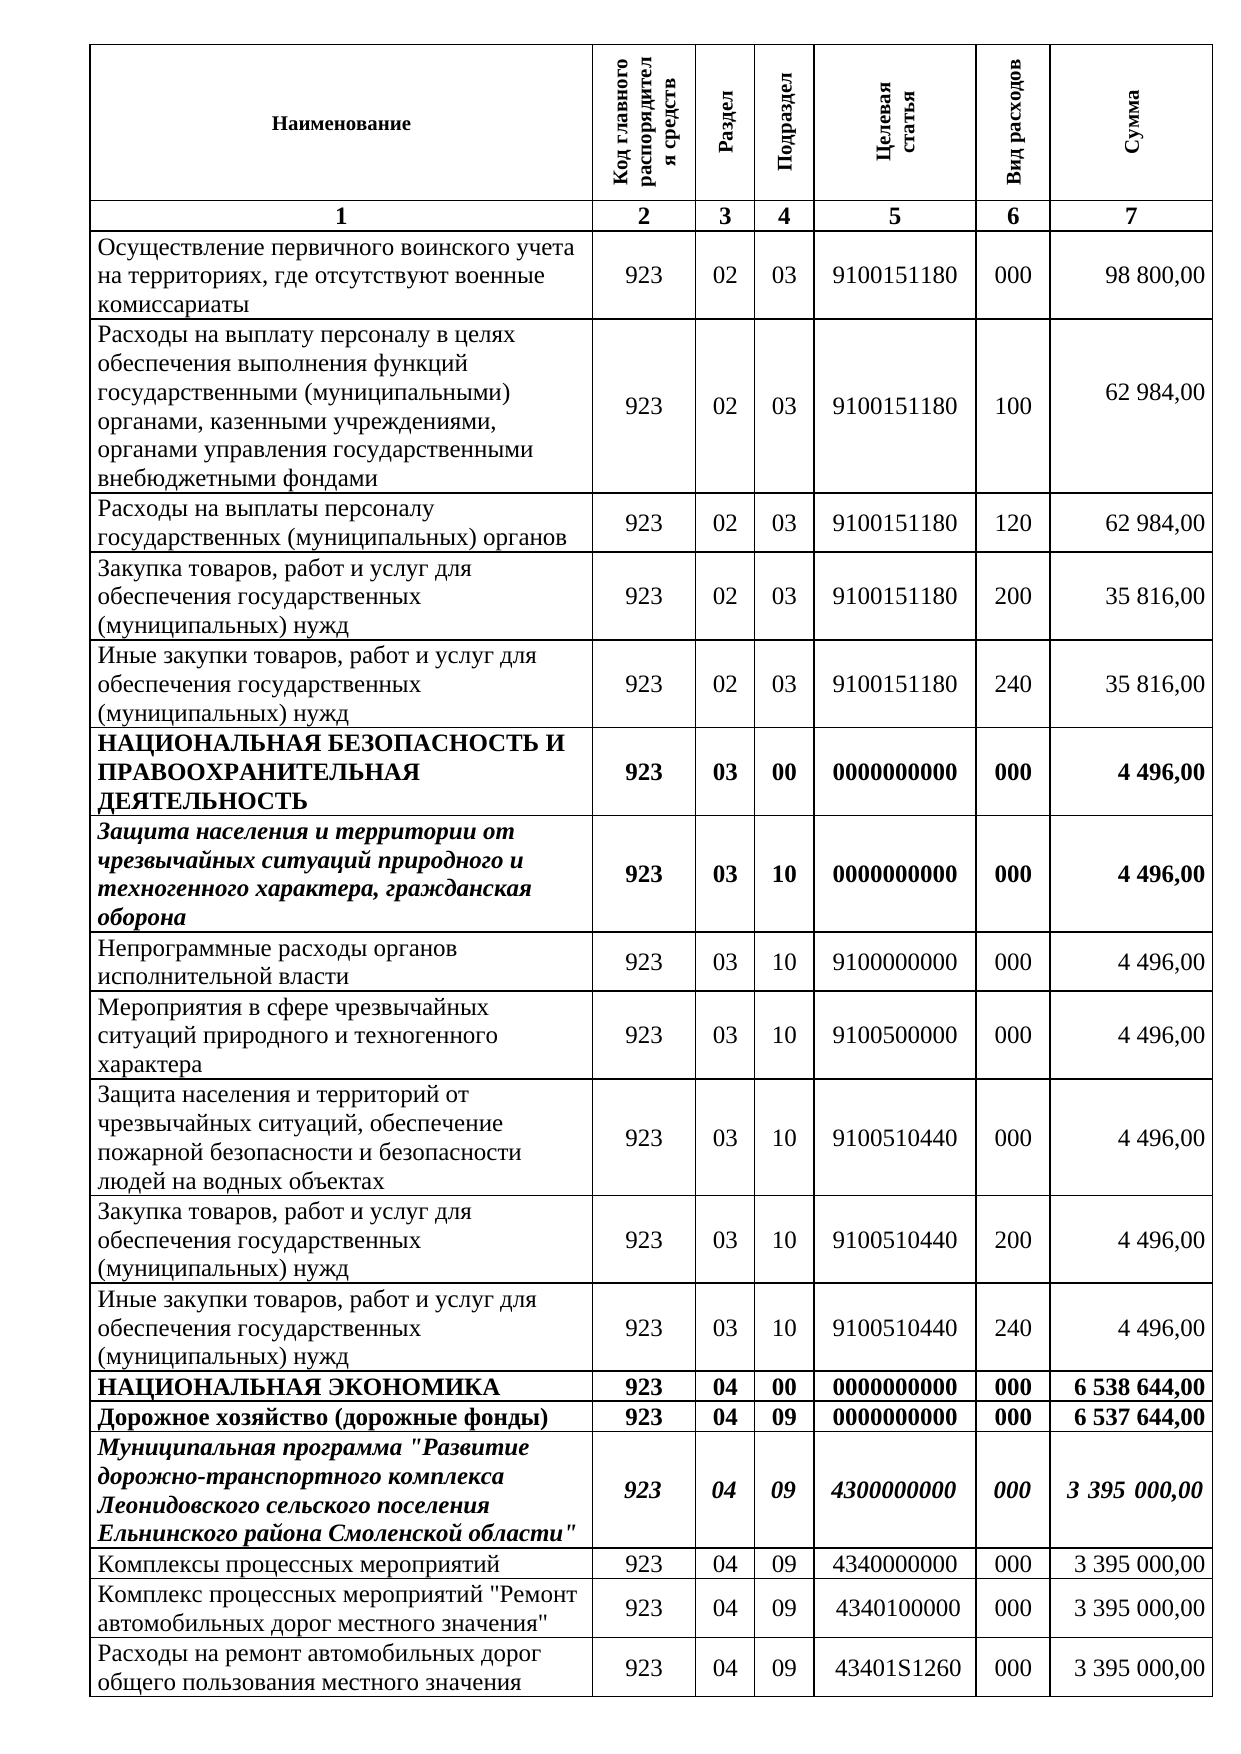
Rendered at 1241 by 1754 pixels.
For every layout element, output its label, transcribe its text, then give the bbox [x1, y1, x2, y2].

table_cell 03 [696, 1080, 754, 1194]
table_cell 923 [593, 1402, 695, 1431]
table_cell 00 [755, 1372, 813, 1400]
table_cell 200 [977, 1196, 1049, 1282]
table_cell 09 [755, 1638, 813, 1696]
table_cell 9100151180 [815, 232, 975, 318]
table_cell 4 496,00 [1051, 992, 1212, 1078]
table_cell НАЦИОНАЛЬНАЯ ЭКОНОМИКА [91, 1372, 592, 1400]
table_cell НАЦИОНАЛЬНАЯ БЕЗОПАСНОСТЬ И ПРАВООХРАНИТЕЛЬНАЯ ДЕЯТЕЛЬНОСТЬ [91, 728, 592, 814]
table_header Вид расходов [977, 45, 1049, 200]
table_cell 03 [696, 992, 754, 1078]
table_cell 000 [977, 1080, 1049, 1194]
table_cell 10 [755, 933, 813, 990]
table_cell 923 [593, 816, 695, 931]
table_cell 04 [696, 1372, 754, 1400]
table_cell 10 [755, 1196, 813, 1282]
table_header Код главного распорядителя средств [593, 45, 695, 200]
table_cell 0000000000 [815, 1372, 975, 1400]
table_cell 9100151180 [815, 553, 975, 639]
table_cell 04 [696, 1402, 754, 1431]
table_cell 43401S1260 [815, 1638, 975, 1696]
table_cell 000 [977, 728, 1049, 814]
table_cell 923 [593, 641, 695, 727]
table_cell 923 [593, 933, 695, 990]
table_cell 000 [977, 1549, 1049, 1578]
table_cell 000 [977, 1372, 1049, 1400]
table_cell 10 [755, 816, 813, 931]
table_cell 03 [696, 728, 754, 814]
table_cell 923 [593, 1196, 695, 1282]
table_cell 4 496,00 [1051, 816, 1212, 931]
table_cell 923 [593, 320, 695, 492]
table_cell Комплекс процессных мероприятий "Ремонт автомобильных дорог местного значения" [91, 1579, 592, 1637]
table_cell Закупка товаров, работ и услуг для обеспечения государственных (муниципальных) нужд [91, 553, 592, 639]
table_cell 35 816,00 [1051, 641, 1212, 727]
table_cell 2 [593, 201, 695, 230]
table_cell 9100500000 [815, 992, 975, 1078]
table_cell 923 [593, 1372, 695, 1400]
table_cell 02 [696, 553, 754, 639]
table_cell 02 [696, 494, 754, 551]
table_cell Мероприятия в сфере чрезвычайных ситуаций природного и техногенного характера [91, 992, 592, 1078]
table_cell 923 [593, 1638, 695, 1696]
table_cell 98 800,00 [1051, 232, 1212, 318]
table_cell 3 395 000,00 [1051, 1579, 1212, 1637]
table_cell 03 [755, 494, 813, 551]
table_cell 3 [696, 201, 754, 230]
table_cell 03 [696, 933, 754, 990]
table_cell 62 984,00 [1051, 494, 1212, 551]
table_cell 4 496,00 [1051, 933, 1212, 990]
table_cell 5 [815, 201, 975, 230]
table_cell 03 [696, 1196, 754, 1282]
table_cell 4 [755, 201, 813, 230]
table_header Раздел [696, 45, 754, 200]
table_cell 0000000000 [815, 1402, 975, 1431]
table_cell 3 395 000,00 [1051, 1638, 1212, 1696]
table_cell 9100510440 [815, 1196, 975, 1282]
table_cell 6 538 644,00 [1051, 1372, 1212, 1400]
table_header Сумма [1051, 45, 1212, 200]
table_cell 0000000000 [815, 816, 975, 931]
table_cell 9100151180 [815, 641, 975, 727]
table_cell 10 [755, 1080, 813, 1194]
table_cell 923 [593, 992, 695, 1078]
table_cell 02 [696, 320, 754, 492]
table_cell Закупка товаров, работ и услуг для обеспечения государственных (муниципальных) нужд [91, 1196, 592, 1282]
table_cell 03 [696, 1284, 754, 1370]
table_cell 000 [977, 1579, 1049, 1637]
table_cell 35 816,00 [1051, 553, 1212, 639]
table_cell 6 [977, 201, 1049, 230]
table_cell 923 [593, 494, 695, 551]
table_cell 02 [696, 232, 754, 318]
table_cell 000 [977, 1432, 1049, 1547]
table_cell 03 [755, 553, 813, 639]
table_cell 000 [977, 1638, 1049, 1696]
table_cell Дорожное хозяйство (дорожные фонды) [91, 1402, 592, 1431]
table_cell 923 [593, 728, 695, 814]
table_cell Расходы на выплату персоналу в целях обеспечения выполнения функций государственными (муниципальными) органами, казенными учреждениями, органами управления государственными внебюджетными фондами [91, 320, 592, 492]
table_header Наименование [91, 45, 592, 200]
table_cell 3 395 000,00 [1051, 1549, 1212, 1578]
table_cell 03 [755, 320, 813, 492]
table_cell 04 [696, 1638, 754, 1696]
table_cell 9100510440 [815, 1080, 975, 1194]
table_cell Расходы на ремонт автомобильных дорог общего пользования местного значения [91, 1638, 592, 1696]
table_cell 923 [593, 1080, 695, 1194]
table_cell 00 [755, 728, 813, 814]
table_cell 4340100000 [815, 1579, 975, 1637]
table_cell 0000000000 [815, 728, 975, 814]
table_cell 09 [755, 1579, 813, 1637]
table_cell 4 496,00 [1051, 1284, 1212, 1370]
table_cell 1 [91, 201, 592, 230]
table_cell Муниципальная программа "Развитие дорожно-транспортного комплекса Леонидовского сельского поселения Ельнинского района Смоленской области" [91, 1432, 592, 1547]
table_cell Непрограммные расходы органов исполнительной власти [91, 933, 592, 990]
table_cell 4 496,00 [1051, 1080, 1212, 1194]
table_cell 000 [977, 992, 1049, 1078]
table_cell 923 [593, 1549, 695, 1578]
table_cell 4 496,00 [1051, 1196, 1212, 1282]
table_cell 240 [977, 1284, 1049, 1370]
table_cell 923 [593, 1579, 695, 1637]
table_cell 04 [696, 1579, 754, 1637]
table_cell Иные закупки товаров, работ и услуг для обеспечения государственных (муниципальных) нужд [91, 641, 592, 727]
table_cell 000 [977, 232, 1049, 318]
table_cell 03 [755, 641, 813, 727]
table_cell 09 [755, 1402, 813, 1431]
table_cell 923 [593, 1284, 695, 1370]
table_cell 4340000000 [815, 1549, 975, 1578]
table_cell 62 984,00 [1051, 320, 1212, 492]
table_cell 000 [977, 816, 1049, 931]
table_cell 7 [1051, 201, 1212, 230]
table_cell 9100151180 [815, 494, 975, 551]
table_header Целевая статья [815, 45, 975, 200]
table_cell 4 496,00 [1051, 728, 1212, 814]
table_cell 6 537 644,00 [1051, 1402, 1212, 1431]
table_cell 09 [755, 1432, 813, 1547]
table_cell 4300000000 [815, 1432, 975, 1547]
table_cell Иные закупки товаров, работ и услуг для обеспечения государственных (муниципальных) нужд [91, 1284, 592, 1370]
table_cell 923 [593, 1432, 695, 1547]
table_cell 200 [977, 553, 1049, 639]
table_cell 3 395 000,00 [1051, 1432, 1212, 1547]
table_cell 240 [977, 641, 1049, 727]
table_cell Защита населения и территории от чрезвычайных ситуаций природного и техногенного характера, гражданская оборона [91, 816, 592, 931]
table_header Подраздел [755, 45, 813, 200]
table_cell 9100151180 [815, 320, 975, 492]
table_cell 9100000000 [815, 933, 975, 990]
table_cell 04 [696, 1549, 754, 1578]
table_cell 10 [755, 1284, 813, 1370]
table_cell Защита населения и территорий от чрезвычайных ситуаций, обеспечение пожарной безопасности и безопасности людей на водных объектах [91, 1080, 592, 1194]
table_cell 923 [593, 553, 695, 639]
table_cell 03 [755, 232, 813, 318]
table_cell 000 [977, 1402, 1049, 1431]
table_cell 9100510440 [815, 1284, 975, 1370]
table_cell Расходы на выплаты персоналу государственных (муниципальных) органов [91, 494, 592, 551]
table_cell 10 [755, 992, 813, 1078]
table_cell 923 [593, 232, 695, 318]
table_cell 000 [977, 933, 1049, 990]
table_cell Комплексы процессных мероприятий [91, 1549, 592, 1578]
table_cell 04 [696, 1432, 754, 1547]
table_cell 09 [755, 1549, 813, 1578]
table_cell 02 [696, 641, 754, 727]
table_cell Осуществление первичного воинского учета на территориях, где отсутствуют военные комиссариаты [91, 232, 592, 318]
table_cell 100 [977, 320, 1049, 492]
table_cell 03 [696, 816, 754, 931]
table_cell 120 [977, 494, 1049, 551]
